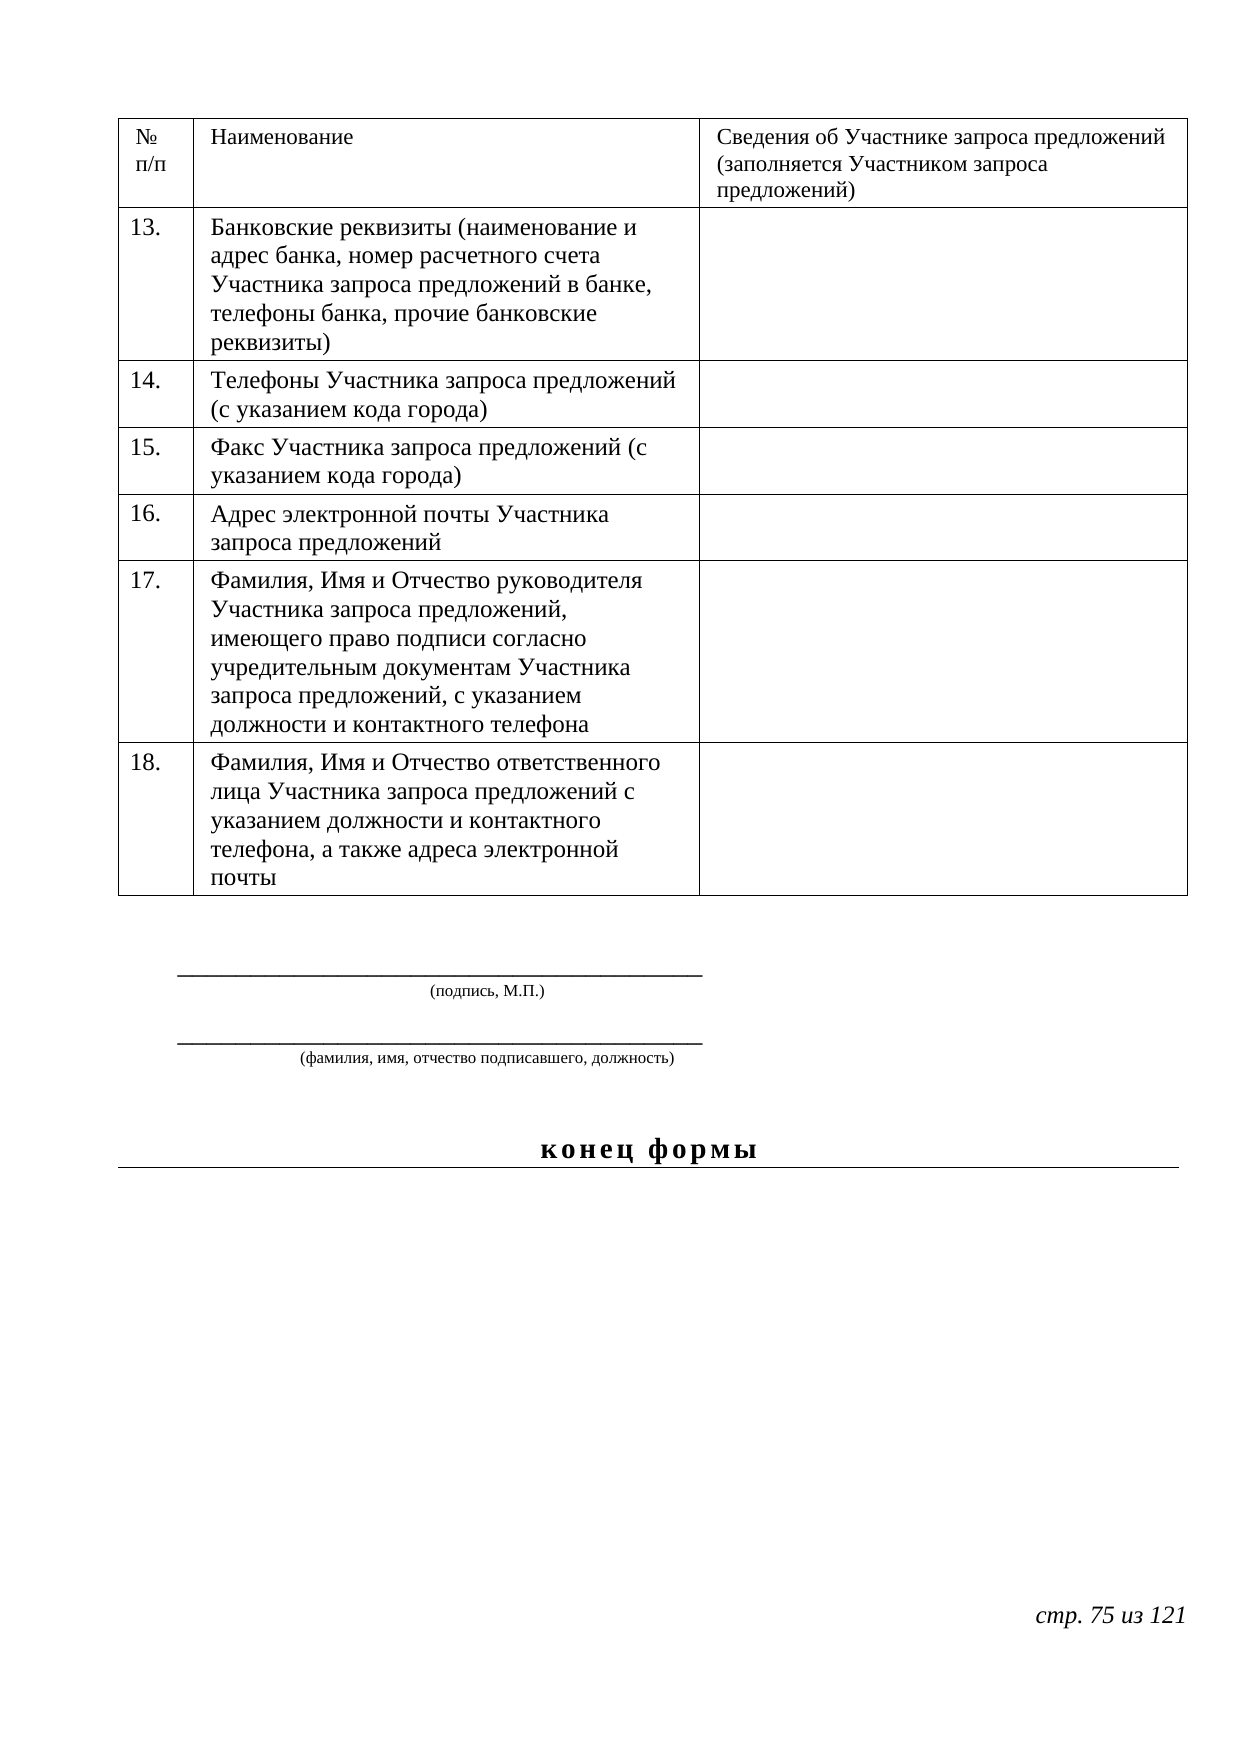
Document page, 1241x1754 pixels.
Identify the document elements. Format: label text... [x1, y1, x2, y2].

text ____________________________________ [118, 1014, 1181, 1047]
text (подпись, М.П.) [118, 980, 797, 1014]
table_cell [700, 561, 1187, 742]
table_cell [700, 361, 1187, 427]
table_header Сведения об Участнике запроса предложений (заполняется Участником запроса предложений) [700, 119, 1187, 207]
text ____________________________________ [118, 947, 1181, 980]
table_cell [119, 208, 193, 360]
table_cell [119, 428, 193, 493]
table_cell Банковские реквизиты (наименование и адрес банка, номер расчетного счета Участника запроса предложений в банке, телефоны банка, прочие банковские реквизиты) [194, 208, 699, 360]
table_cell [700, 208, 1187, 360]
table_cell [119, 743, 193, 895]
table_cell [119, 361, 193, 427]
table_cell Фамилия, Имя и Отчество ответственного лица Участника запроса предложений с указанием должности и контактного телефона, а также адреса электронной почты [194, 743, 699, 895]
table_header Наименование [194, 119, 699, 207]
table_cell Факс Участника запроса предложений (с указанием кода города) [194, 428, 699, 493]
text (фамилия, имя, отчество подписавшего, должность) [118, 1047, 797, 1081]
table_cell [119, 561, 193, 742]
table_cell [700, 743, 1187, 895]
table_cell [119, 495, 193, 560]
table_header № п/п [119, 119, 193, 207]
text конец формы [118, 1131, 1179, 1167]
table_cell [700, 495, 1187, 560]
table_cell Адрес электронной почты Участника запроса предложений [194, 495, 699, 560]
table_cell Телефоны Участника запроса предложений (с указанием кода города) [194, 361, 699, 427]
table_cell Фамилия, Имя и Отчество руководителя Участника запроса предложений, имеющего право подписи согласно учредительным документам Участника запроса предложений, с указанием должности и контактного телефона [194, 561, 699, 742]
table_cell [700, 428, 1187, 493]
